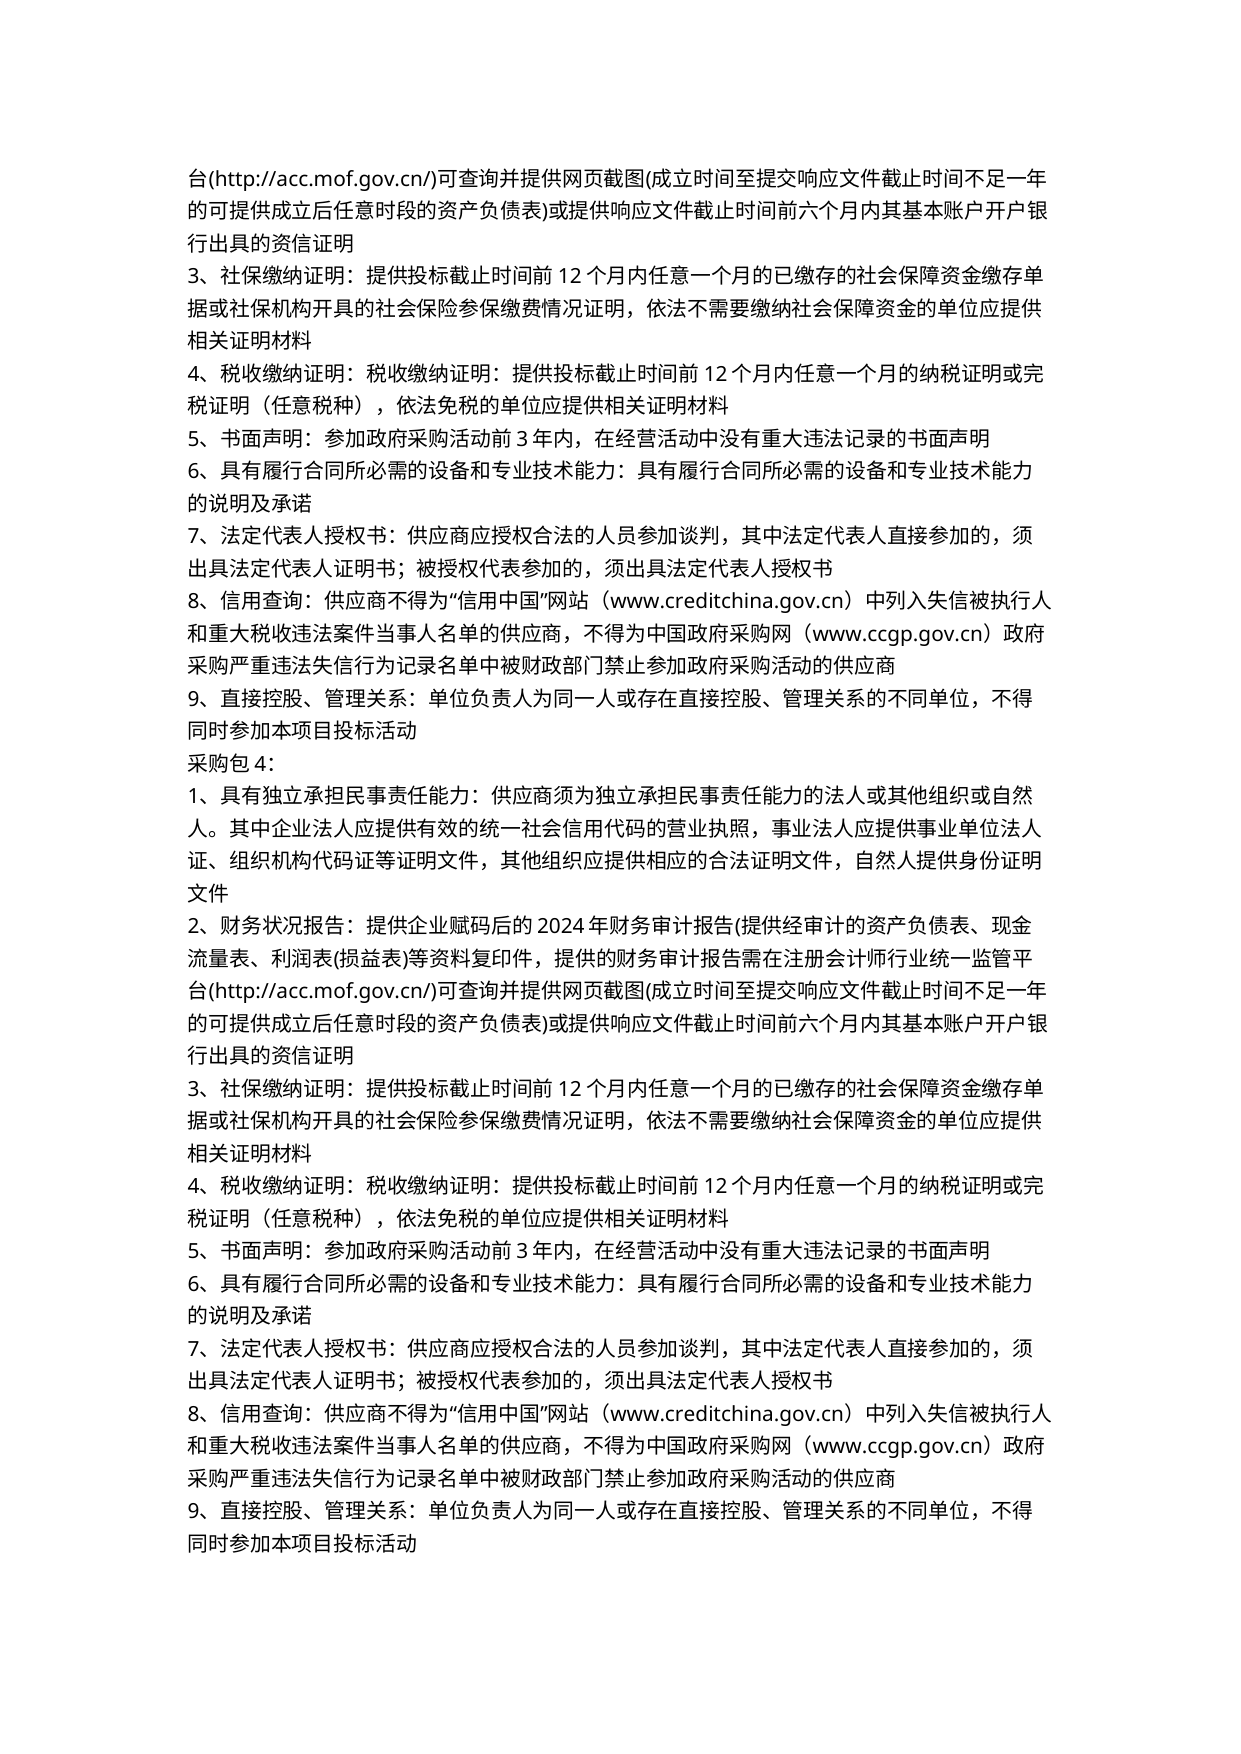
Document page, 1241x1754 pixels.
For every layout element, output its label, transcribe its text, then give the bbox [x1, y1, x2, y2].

text 采购包4： [187, 747, 1053, 779]
text 8、信用查询：供应商不得为“信用中国”网站（www.creditchina.gov.cn）中列入失信被执行人和重大税收违法案件当事人名单的供应商，不得为中国政府采购网（www.ccgp.gov.cn）政府采购严重违法失信行为记录名单中被财政部门禁止参加政府采购活动的供应商 [187, 1397, 1053, 1494]
text 6、具有履行合同所必需的设备和专业技术能力：具有履行合同所必需的设备和专业技术能力的说明及承诺 [187, 1267, 1053, 1332]
text 5、书面声明：参加政府采购活动前3年内，在经营活动中没有重大违法记录的书面声明 [187, 422, 1053, 454]
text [187, 162, 1053, 259]
text 9、直接控股、管理关系：单位负责人为同一人或存在直接控股、管理关系的不同单位，不得同时参加本项目投标活动 [187, 682, 1053, 747]
text 7、法定代表人授权书：供应商应授权合法的人员参加谈判，其中法定代表人直接参加的，须出具法定代表人证明书；被授权代表参加的，须出具法定代表人授权书 [187, 1332, 1053, 1397]
text 7、法定代表人授权书：供应商应授权合法的人员参加谈判，其中法定代表人直接参加的，须出具法定代表人证明书；被授权代表参加的，须出具法定代表人授权书 [187, 519, 1053, 584]
text 4、税收缴纳证明：税收缴纳证明：提供投标截止时间前12个月内任意一个月的纳税证明或完税证明（任意税种），依法免税的单位应提供相关证明材料 [187, 1169, 1053, 1234]
text 6、具有履行合同所必需的设备和专业技术能力：具有履行合同所必需的设备和专业技术能力的说明及承诺 [187, 454, 1053, 519]
text 3、社保缴纳证明：提供投标截止时间前12个月内任意一个月的已缴存的社会保障资金缴存单据或社保机构开具的社会保险参保缴费情况证明，依法不需要缴纳社会保障资金的单位应提供相关证明材料 [187, 259, 1053, 357]
text 5、书面声明：参加政府采购活动前3年内，在经营活动中没有重大违法记录的书面声明 [187, 1234, 1053, 1267]
text 3、社保缴纳证明：提供投标截止时间前12个月内任意一个月的已缴存的社会保障资金缴存单据或社保机构开具的社会保险参保缴费情况证明，依法不需要缴纳社会保障资金的单位应提供相关证明材料 [187, 1072, 1053, 1169]
text 9、直接控股、管理关系：单位负责人为同一人或存在直接控股、管理关系的不同单位，不得同时参加本项目投标活动 [187, 1494, 1053, 1559]
text 8、信用查询：供应商不得为“信用中国”网站（www.creditchina.gov.cn）中列入失信被执行人和重大税收违法案件当事人名单的供应商，不得为中国政府采购网（www.ccgp.gov.cn）政府采购严重违法失信行为记录名单中被财政部门禁止参加政府采购活动的供应商 [187, 584, 1053, 682]
text 4、税收缴纳证明：税收缴纳证明：提供投标截止时间前12个月内任意一个月的纳税证明或完税证明（任意税种），依法免税的单位应提供相关证明材料 [187, 357, 1053, 422]
text 1、具有独立承担民事责任能力：供应商须为独立承担民事责任能力的法人或其他组织或自然人。其中企业法人应提供有效的统一社会信用代码的营业执照，事业法人应提供事业单位法人证、组织机构代码证等证明文件，其他组织应提供相应的合法证明文件，自然人提供身份证明文件 [187, 779, 1053, 909]
